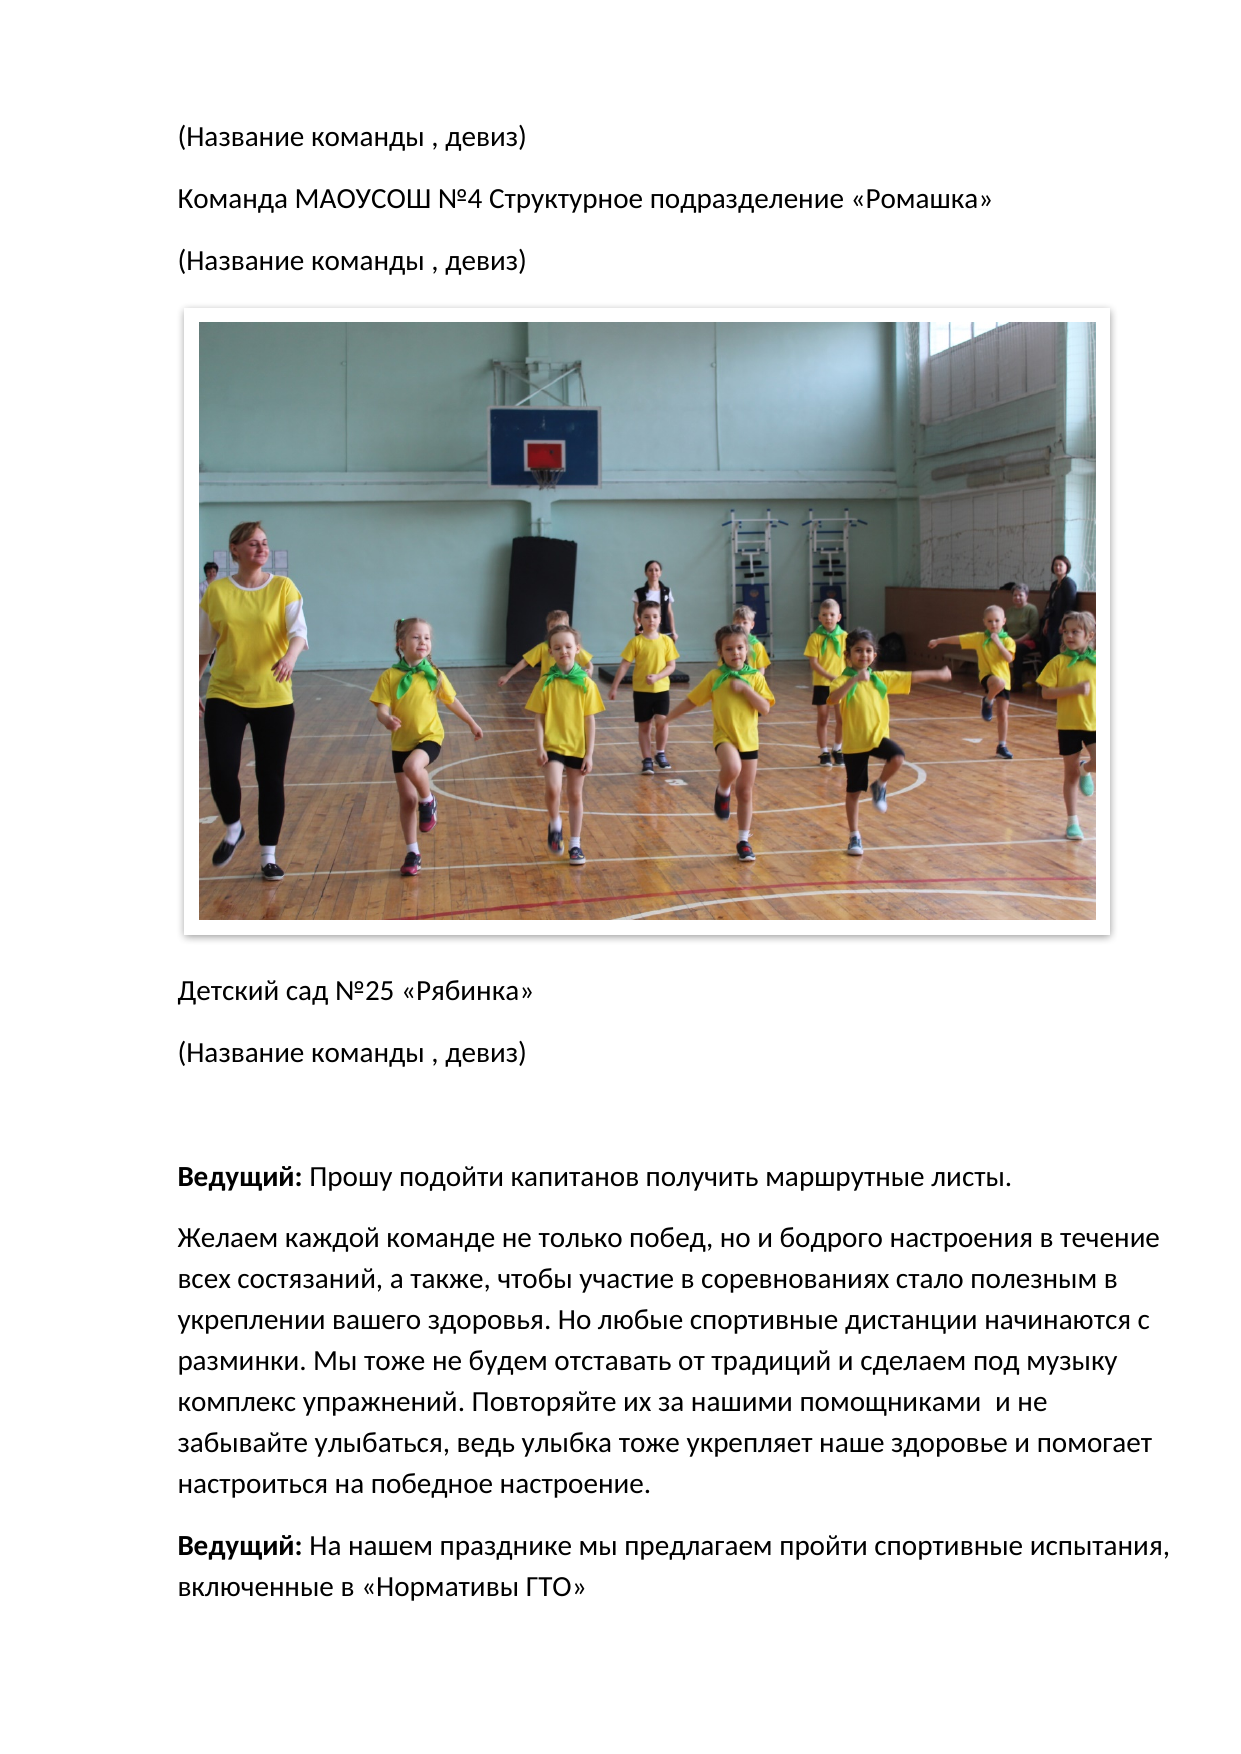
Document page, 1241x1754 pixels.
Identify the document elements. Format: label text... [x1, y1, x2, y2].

text (Название команды , девиз) [177, 1034, 1181, 1070]
text Ведущий: На нашем празднике мы предлагаем пройти спортивные испытания, включенные в «Нормативы ГТО» [177, 1527, 1181, 1603]
text Желаем каждой команде не только побед, но и бодрого настроения в течение всех состязаний, а также, чтобы участие в соревнованиях стало полезным в укреплении вашего здоровья. Но любые спортивные дистанции начинаются с разминки. Мы тоже не будем отставать от традиций и сделаем под музыку комплекс упражнений. Повторяйте их за нашими помощниками и не забывайте улыбаться, ведь улыбка тоже укрепляет наше здоровье и помогает настроиться на победное настроение. [177, 1219, 1181, 1501]
text Ведущий: Прошу подойти капитанов получить маршрутные листы. [177, 1158, 1181, 1193]
text Детский сад №25 «Рябинка» [177, 972, 1181, 1008]
text (Название команды , девиз) [177, 118, 1181, 154]
text Команда МАОУСОШ №4 Структурное подразделение «Ромашка» [177, 180, 1181, 216]
text (Название команды , девиз) [177, 242, 1181, 277]
picture [199, 322, 1096, 920]
